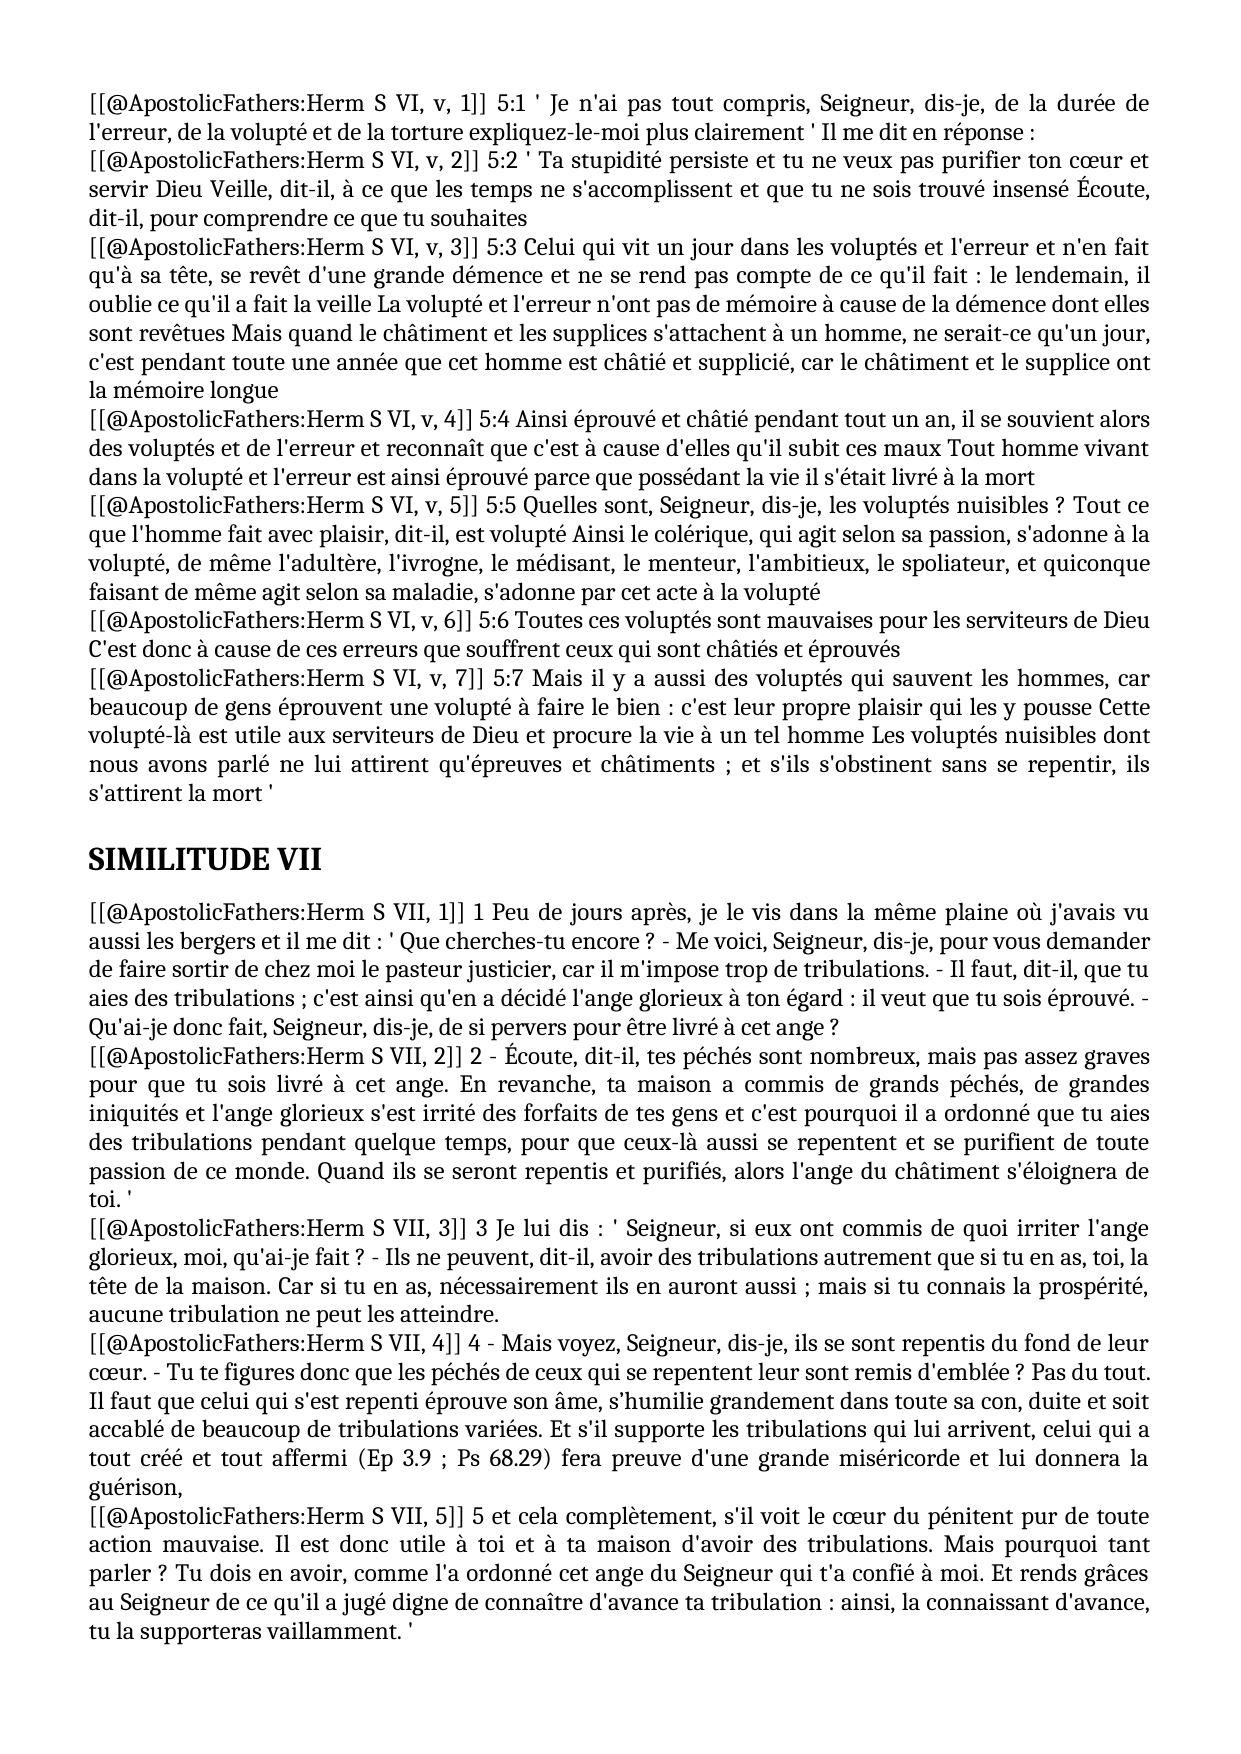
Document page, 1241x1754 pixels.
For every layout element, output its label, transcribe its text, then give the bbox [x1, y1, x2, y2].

subtitle SIMILITUDE VII [89, 840, 1152, 879]
text [[@ApostolicFathers:Herm S VI, v, 6]] 5:6 Toutes ces voluptés sont mauvaises pour les serviteurs de Dieu C'est donc à cause de ces erreurs que souffrent ceux qui sont châtiés et éprouvés [89, 606, 1152, 664]
text [[@ApostolicFathers:Herm S VI, v, 4]] 5:4 Ainsi éprouvé et châtié pendant tout un an, il se souvient alors des voluptés et de l'erreur et reconnaît que c'est à cause d'elles qu'il subit ces maux Tout homme vivant dans la volupté et l'erreur est ainsi éprouvé parce que possédant la vie il s'était livré à la mort [89, 405, 1152, 491]
text [[@ApostolicFathers:Herm S VI, v, 7]] 5:7 Mais il y a aussi des voluptés qui sauvent les hommes, car beaucoup de gens éprouvent une volupté à faire le bien : c'est leur propre plaisir qui les y pousse Cette volupté-là est utile aux serviteurs de Dieu et procure la vie à un tel homme Les voluptés nuisibles dont nous avons parlé ne lui attirent qu'épreuves et châtiments ; et s'ils s'obstinent sans se repentir, ils s'attirent la mort ' [89, 664, 1152, 807]
text [[@ApostolicFathers:Herm S VII, 4]] 4 - Mais voyez, Seigneur, dis-je, ils se sont repentis du fond de leur cœur. - Tu te figures donc que les péchés de ceux qui se repentent leur sont remis d'emblée ? Pas du tout. Il faut que celui qui s'est repenti éprouve son âme, s’humilie grandement dans toute sa con, duite et soit accablé de beaucoup de tribulations variées. Et s'il supporte les tribulations qui lui arrivent, celui qui a tout créé et tout affermi (Ep 3.9 ; Ps 68.29) fera preuve d'une grande miséricorde et lui donnera la guérison, [89, 1329, 1152, 1502]
text [[@ApostolicFathers:Herm S VII, 2]] 2 - Écoute, dit-il, tes péchés sont nombreux, mais pas assez graves pour que tu sois livré à cet ange. En revanche, ta maison a commis de grands péchés, de grandes iniquités et l'ange glorieux s'est irrité des forfaits de tes gens et c'est pourquoi il a ordonné que tu aies des tribulations pendant quelque temps, pour que ceux-là aussi se repentent et se purifient de toute passion de ce monde. Quand ils se seront repentis et purifiés, alors l'ange du châtiment s'éloignera de toi. ' [89, 1042, 1152, 1214]
text [[@ApostolicFathers:Herm S VI, v, 2]] 5:2 ' Ta stupidité persiste et tu ne veux pas purifier ton cœur et servir Dieu Veille, dit-il, à ce que les temps ne s'accomplissent et que tu ne sois trouvé insensé Écoute, dit-il, pour comprendre ce que tu souhaites [89, 146, 1152, 232]
text [[@ApostolicFathers:Herm S VII, 5]] 5 et cela complètement, s'il voit le cœur du pénitent pur de toute action mauvaise. Il est donc utile à toi et à ta maison d'avoir des tribulations. Mais pourquoi tant parler ? Tu dois en avoir, comme l'a ordonné cet ange du Seigneur qui t'a confié à moi. Et rends grâces au Seigneur de ce qu'il a jugé digne de connaître d'avance ta tribulation : ainsi, la connaissant d'avance, tu la supporteras vaillamment. ' [89, 1502, 1152, 1645]
text [[@ApostolicFathers:Herm S VI, v, 3]] 5:3 Celui qui vit un jour dans les voluptés et l'erreur et n'en fait qu'à sa tête, se revêt d'une grande démence et ne se rend pas compte de ce qu'il fait : le lendemain, il oublie ce qu'il a fait la veille La volupté et l'erreur n'ont pas de mémoire à cause de la démence dont elles sont revêtues Mais quand le châtiment et les supplices s'attachent à un homme, ne serait-ce qu'un jour, c'est pendant toute une année que cet homme est châtié et supplicié, car le châtiment et le supplice ont la mémoire longue [89, 232, 1152, 405]
text [[@ApostolicFathers:Herm S VII, 1]] 1 Peu de jours après, je le vis dans la même plaine où j'avais vu aussi les bergers et il me dit : ' Que cherches-tu encore ? - Me voici, Seigneur, dis-je, pour vous demander de faire sortir de chez moi le pasteur justicier, car il m'impose trop de tribulations. - Il faut, dit-il, que tu aies des tribulations ; c'est ainsi qu'en a décidé l'ange glorieux à ton égard : il veut que tu sois éprouvé. - Qu'ai-je donc fait, Seigneur, dis-je, de si pervers pour être livré à cet ange ? [89, 898, 1152, 1042]
text [[@ApostolicFathers:Herm S VI, v, 1]] 5:1 ' Je n'ai pas tout compris, Seigneur, dis-je, de la durée de l'erreur, de la volupté et de la torture expliquez-le-moi plus clairement ' Il me dit en réponse : [89, 89, 1152, 146]
text [[@ApostolicFathers:Herm S VII, 3]] 3 Je lui dis : ' Seigneur, si eux ont commis de quoi irriter l'ange glorieux, moi, qu'ai-je fait ? - Ils ne peuvent, dit-il, avoir des tribulations autrement que si tu en as, toi, la tête de la maison. Car si tu en as, nécessairement ils en auront aussi ; mais si tu connais la prospérité, aucune tribulation ne peut les atteindre. [89, 1214, 1152, 1329]
text [[@ApostolicFathers:Herm S VI, v, 5]] 5:5 Quelles sont, Seigneur, dis-je, les voluptés nuisibles ? Tout ce que l'homme fait avec plaisir, dit-il, est volupté Ainsi le colérique, qui agit selon sa passion, s'adonne à la volupté, de même l'adultère, l'ivrogne, le médisant, le menteur, l'ambitieux, le spoliateur, et quiconque faisant de même agit selon sa maladie, s'adonne par cet acte à la volupté [89, 491, 1152, 606]
